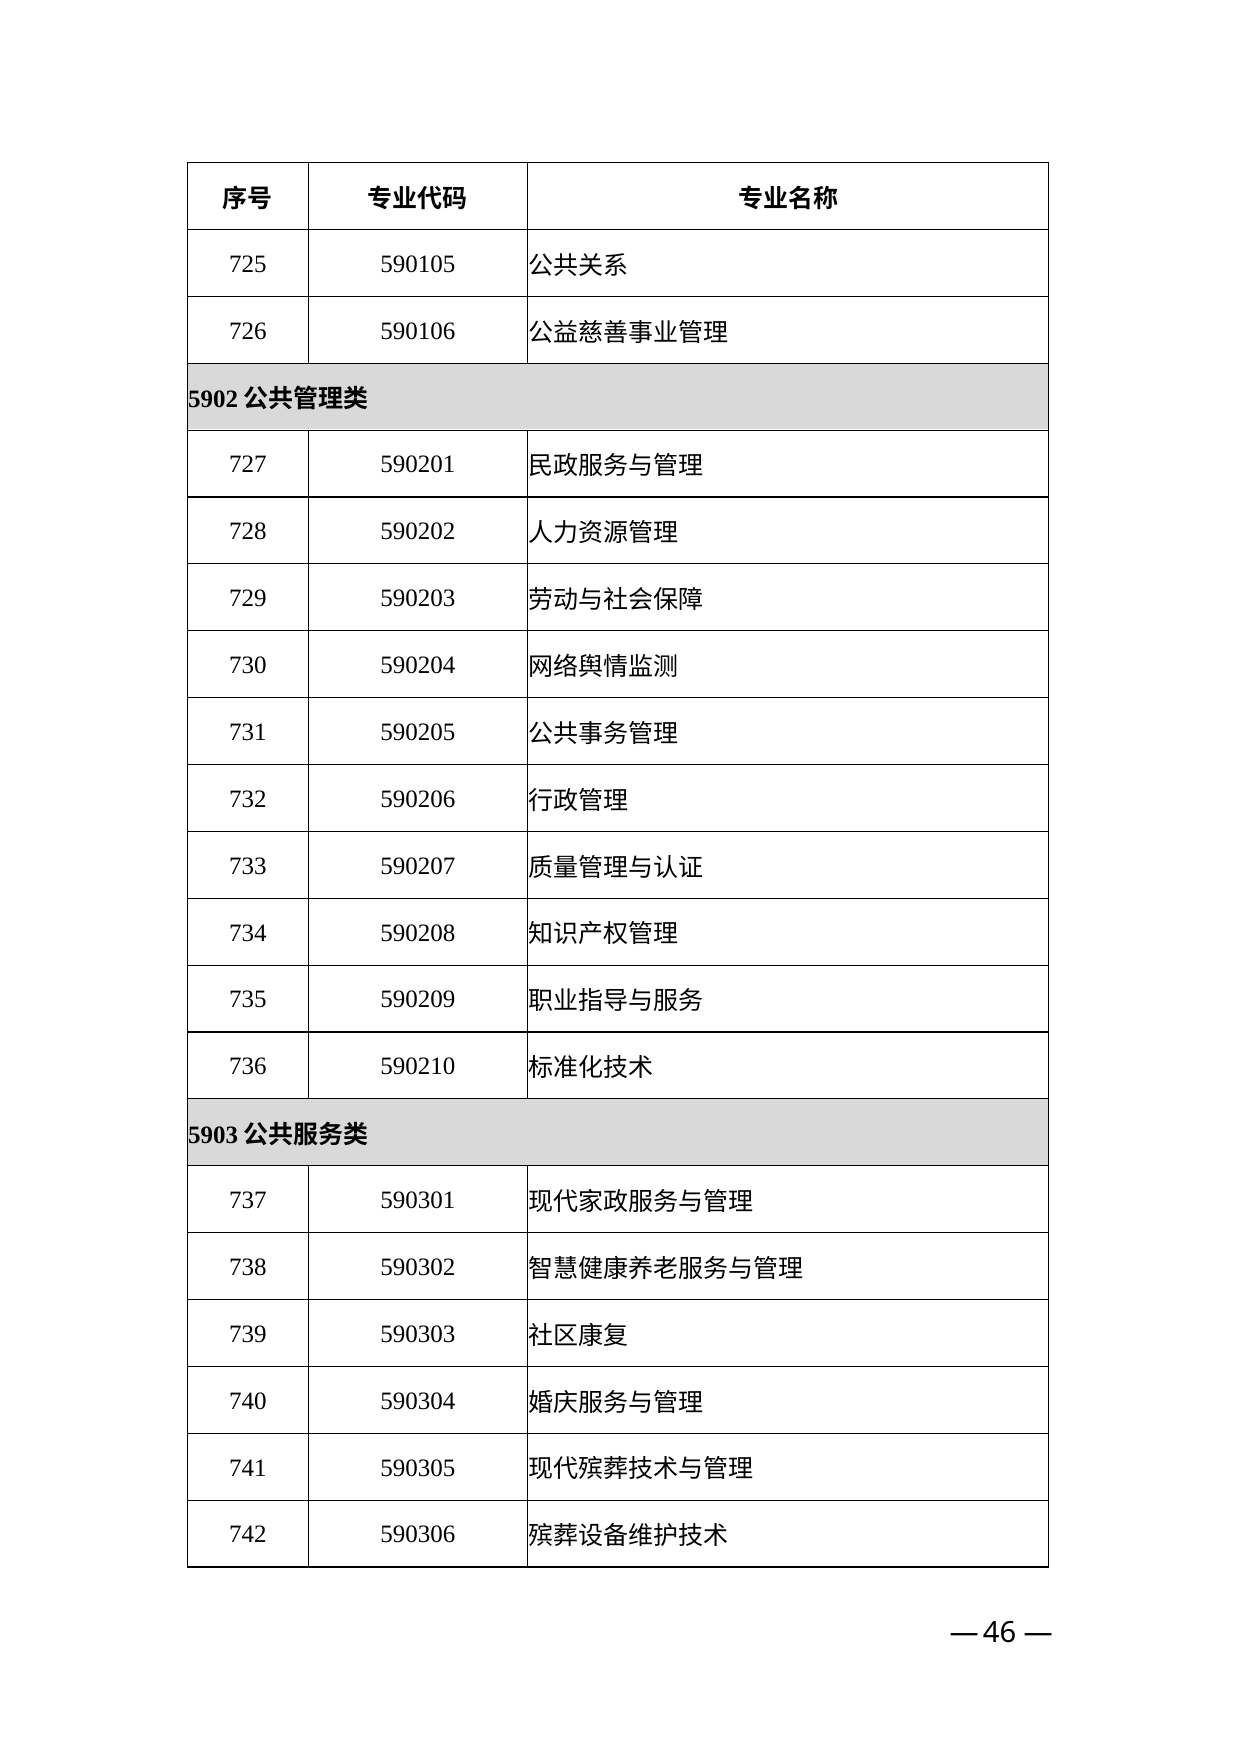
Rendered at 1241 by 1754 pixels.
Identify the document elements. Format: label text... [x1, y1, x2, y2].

table_cell 730 [188, 631, 308, 697]
table_cell 590304 [309, 1367, 527, 1433]
table_cell 741 [188, 1434, 308, 1499]
table_cell 590210 [309, 1033, 527, 1098]
table_cell 727 [188, 431, 308, 496]
table_cell 590302 [309, 1233, 527, 1299]
table_cell 736 [188, 1033, 308, 1098]
table_cell 590203 [309, 564, 527, 630]
table_cell 726 [188, 297, 308, 363]
table_cell 现代家政服务与管理 [528, 1166, 1048, 1232]
table_cell 民政服务与管理 [528, 431, 1048, 496]
table_cell 质量管理与认证 [528, 832, 1048, 898]
table_cell 742 [188, 1501, 308, 1566]
table_cell 590106 [309, 297, 527, 363]
table_cell 公共事务管理 [528, 698, 1048, 764]
table_cell 行政管理 [528, 765, 1048, 831]
table_header 序号 [188, 163, 308, 229]
table_cell 知识产权管理 [528, 899, 1048, 964]
table_cell 人力资源管理 [528, 498, 1048, 563]
table_cell 5902公共管理类 [188, 364, 1048, 429]
table_cell 733 [188, 832, 308, 898]
table_cell 734 [188, 899, 308, 964]
table_header 专业名称 [528, 163, 1048, 229]
table_cell 职业指导与服务 [528, 966, 1048, 1031]
table_cell 590205 [309, 698, 527, 764]
table_cell 590206 [309, 765, 527, 831]
table_cell 现代殡葬技术与管理 [528, 1434, 1048, 1499]
table_cell 公共关系 [528, 230, 1048, 296]
table_cell 731 [188, 698, 308, 764]
table_cell 737 [188, 1166, 308, 1232]
table_cell 590303 [309, 1300, 527, 1366]
table_cell 729 [188, 564, 308, 630]
table_cell 590204 [309, 631, 527, 697]
table_header 专业代码 [309, 163, 527, 229]
table_cell 738 [188, 1233, 308, 1299]
table_cell 劳动与社会保障 [528, 564, 1048, 630]
table_cell 735 [188, 966, 308, 1031]
table_cell 网络舆情监测 [528, 631, 1048, 697]
table_cell 社区康复 [528, 1300, 1048, 1366]
table_cell 590208 [309, 899, 527, 964]
table_cell 590105 [309, 230, 527, 296]
table_cell 590207 [309, 832, 527, 898]
table_cell 5903公共服务类 [188, 1099, 1048, 1165]
table_cell 公益慈善事业管理 [528, 297, 1048, 363]
table_cell 590202 [309, 498, 527, 563]
table_cell 728 [188, 498, 308, 563]
table_cell 智慧健康养老服务与管理 [528, 1233, 1048, 1299]
table_cell 590301 [309, 1166, 527, 1232]
table_cell 590209 [309, 966, 527, 1031]
table_cell 590306 [309, 1501, 527, 1566]
table_cell 739 [188, 1300, 308, 1366]
table_cell 590201 [309, 431, 527, 496]
table_cell 标准化技术 [528, 1033, 1048, 1098]
table_cell 殡葬设备维护技术 [528, 1501, 1048, 1566]
table_cell 732 [188, 765, 308, 831]
table_cell 740 [188, 1367, 308, 1433]
table_cell 590305 [309, 1434, 527, 1499]
table_cell 婚庆服务与管理 [528, 1367, 1048, 1433]
table_cell 725 [188, 230, 308, 296]
